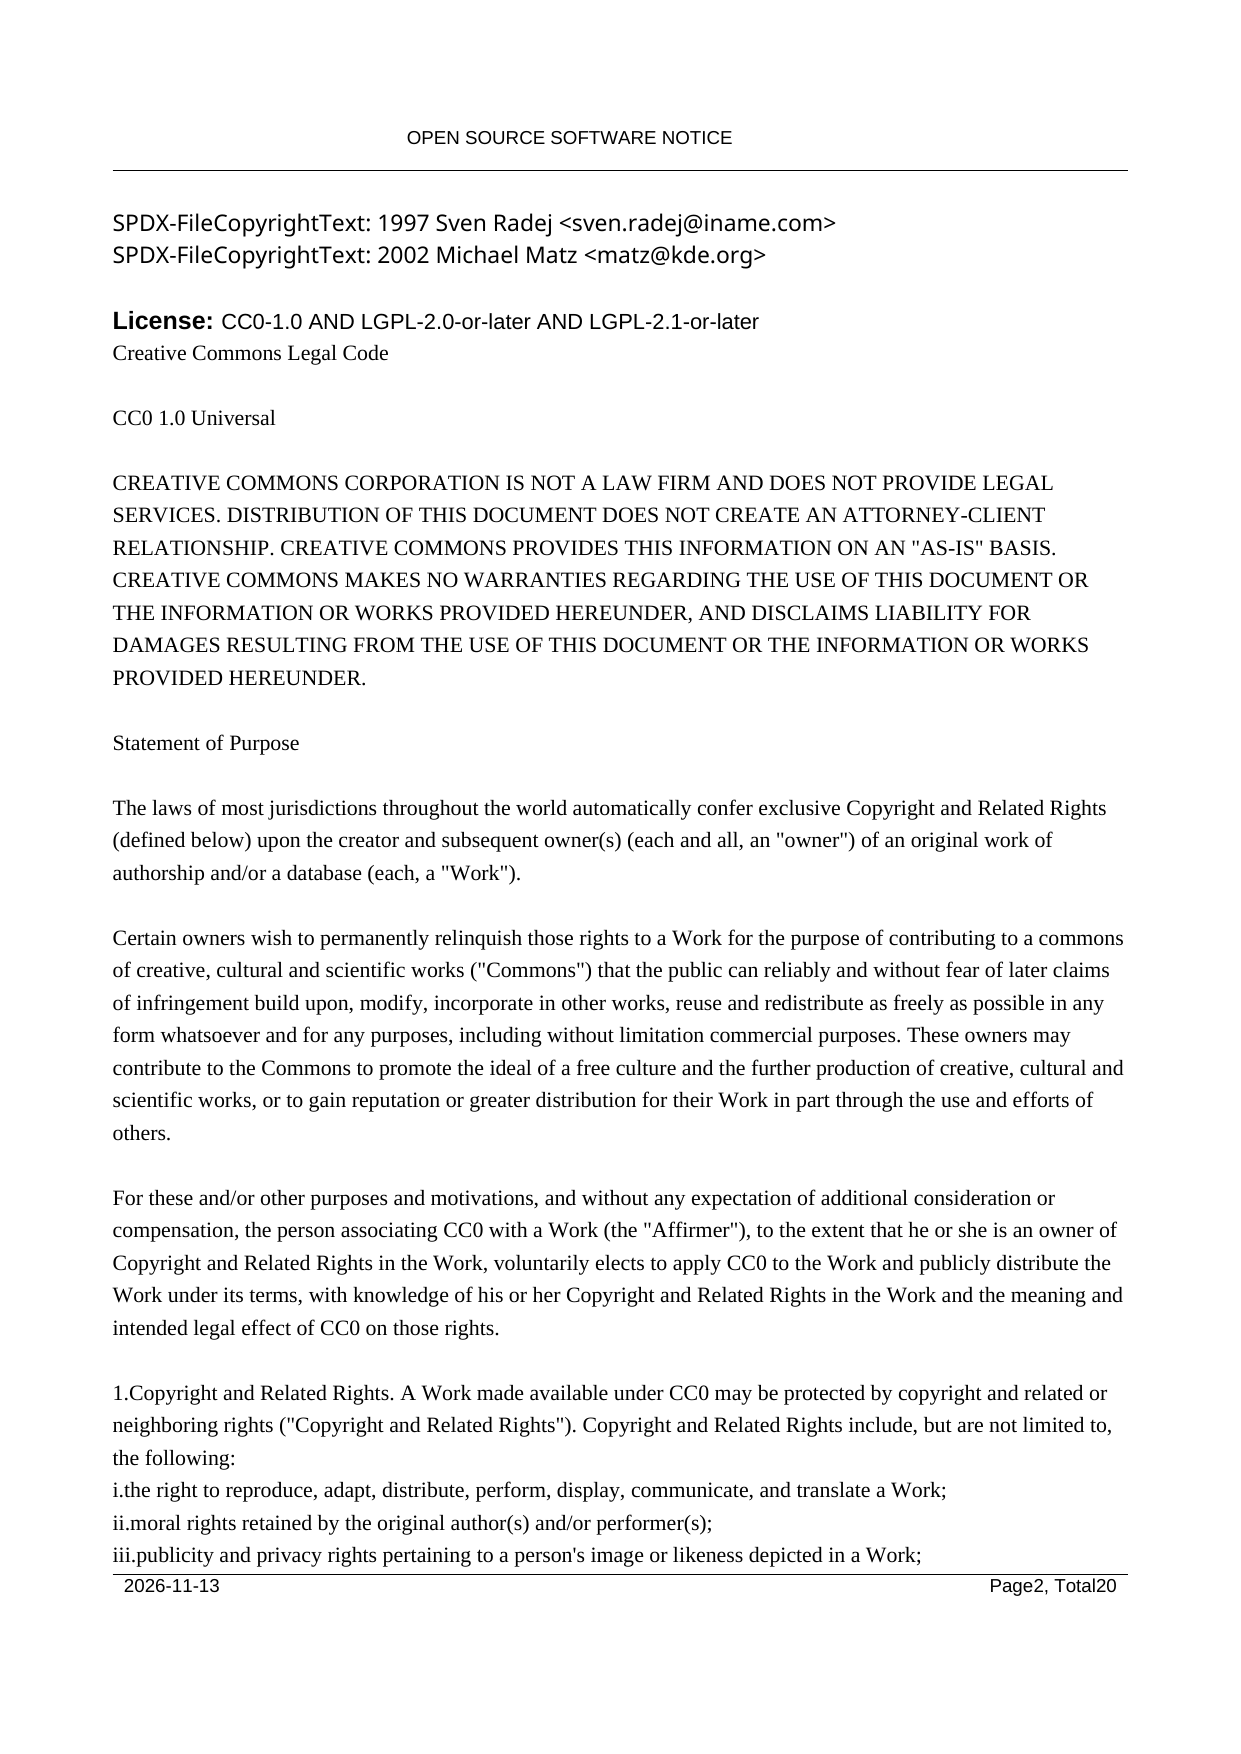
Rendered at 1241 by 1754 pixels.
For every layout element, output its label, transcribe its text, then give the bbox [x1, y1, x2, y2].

text License: CC0-1.0 AND LGPL-2.0-or-later AND LGPL-2.1-or-later [112, 304, 1128, 336]
text iii.publicity and privacy rights pertaining to a person's image or likeness depicted in a Work; [112, 1539, 1128, 1571]
text Certain owners wish to permanently relinquish those rights to a Work for the purpose of contributing to a commons of creative, cultural and scientific works ("Commons") that the public can reliably and without fear of later claims of infringement build upon, modify, incorporate in other works, reuse and redistribute as freely as possible in any form whatsoever and for any purposes, including without limitation commercial purposes. These owners may contribute to the Commons to promote the ideal of a free culture and the further production of creative, cultural and scientific works, or to gain reputation or greater distribution for their Work in part through the use and efforts of others. [112, 921, 1128, 1149]
text Statement of Purpose [112, 726, 1128, 759]
text 1.Copyright and Related Rights. A Work made available under CC0 may be protected by copyright and related or neighboring rights ("Copyright and Related Rights"). Copyright and Related Rights include, but are not limited to, the following: [112, 1376, 1128, 1474]
text i.the right to reproduce, adapt, distribute, perform, display, communicate, and translate a Work; [112, 1474, 1128, 1506]
text Creative Commons Legal Code [112, 336, 1128, 369]
text CREATIVE COMMONS CORPORATION IS NOT A LAW FIRM AND DOES NOT PROVIDE LEGAL SERVICES. DISTRIBUTION OF THIS DOCUMENT DOES NOT CREATE AN ATTORNEY-CLIENT RELATIONSHIP. CREATIVE COMMONS PROVIDES THIS INFORMATION ON AN "AS-IS" BASIS. CREATIVE COMMONS MAKES NO WARRANTIES REGARDING THE USE OF THIS DOCUMENT OR THE INFORMATION OR WORKS PROVIDED HEREUNDER, AND DISCLAIMS LIABILITY FOR DAMAGES RESULTING FROM THE USE OF THIS DOCUMENT OR THE INFORMATION OR WORKS PROVIDED HEREUNDER. [112, 466, 1128, 694]
text The laws of most jurisdictions throughout the world automatically confer exclusive Copyright and Related Rights (defined below) upon the creator and subsequent owner(s) (each and all, an "owner") of an original work of authorship and/or a database (each, a "Work"). [112, 791, 1128, 889]
text CC0 1.0 Universal [112, 401, 1128, 434]
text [112, 206, 1128, 304]
text For these and/or other purposes and motivations, and without any expectation of additional consideration or compensation, the person associating CC0 with a Work (the "Affirmer"), to the extent that he or she is an owner of Copyright and Related Rights in the Work, voluntarily elects to apply CC0 to the Work and publicly distribute the Work under its terms, with knowledge of his or her Copyright and Related Rights in the Work and the meaning and intended legal effect of CC0 on those rights. [112, 1181, 1128, 1344]
text ii.moral rights retained by the original author(s) and/or performer(s); [112, 1506, 1128, 1539]
